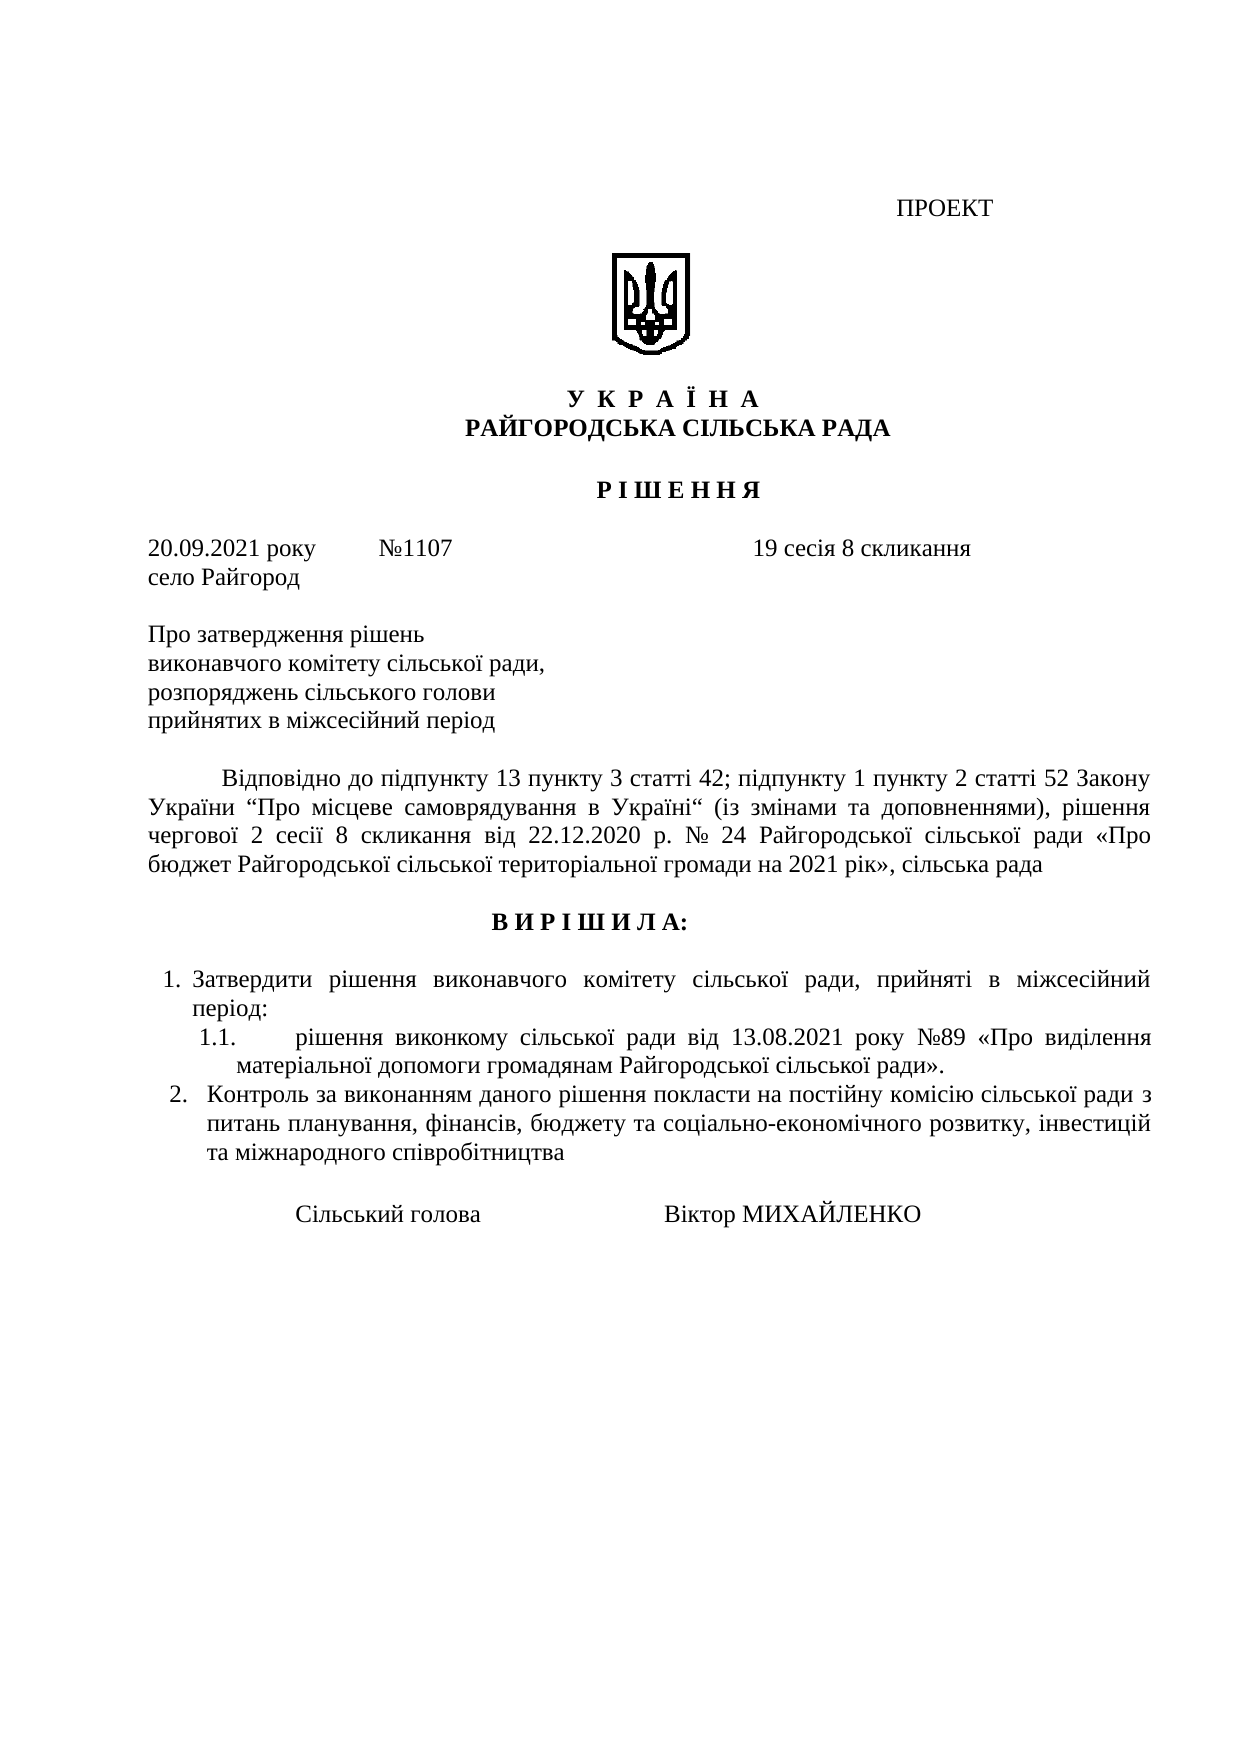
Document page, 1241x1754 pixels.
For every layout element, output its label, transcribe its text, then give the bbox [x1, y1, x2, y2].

text Про затвердження рішень [148, 619, 1152, 648]
text В И Р І Ш И Л А: [148, 907, 1152, 935]
text ПРОЕКТ [185, 193, 1152, 222]
text У К Р А Ї Н А [148, 384, 1152, 413]
text Сільський голова Віктор МИХАЙЛЕНКО [221, 1199, 1152, 1228]
text 20.09.2021 року №1107 19 cесія 8 скликання [148, 533, 1152, 562]
text РАЙГОРОДСЬКА СІЛЬСЬКА РАДА [148, 413, 1152, 442]
text Р І Ш Е Н Н Я [148, 475, 1152, 504]
list Контроль за виконанням даного рішення покласти на постійну комісію сільської ради з питань планування, фінансів, бюджету та соціально-економічного розвитку, інвестицій та міжнародного співробітництва [169, 1079, 1152, 1165]
list Затвердити рішення виконавчого комітету сільської ради, прийняті в міжсесійний період: [162, 964, 1152, 1022]
picture [610, 250, 691, 356]
text розпоряджень сільського голови [148, 677, 1152, 705]
text виконавчого комітету сільської ради, [148, 648, 1152, 677]
text село Райгород [148, 562, 1152, 590]
list рішення виконкому сільської ради від 13.08.2021 року №89 «Про виділення матеріальної допомоги громадянам Райгородської сільської ради». [199, 1022, 1152, 1079]
text Відповідно до підпункту 13 пункту 3 статті 42; підпункту 1 пункту 2 статті 52 Закону України “Про місцеве самоврядування в Україні“ (із змінами та доповненнями), рішення чергової 2 сесії 8 скликання від 22.12.2020 р. № 24 Райгородської сільської ради «Про бюджет Райгородської сільської територіальної громади на 2021 рік», сільська рада [148, 763, 1152, 878]
text прийнятих в міжсесійний період [148, 705, 1152, 734]
